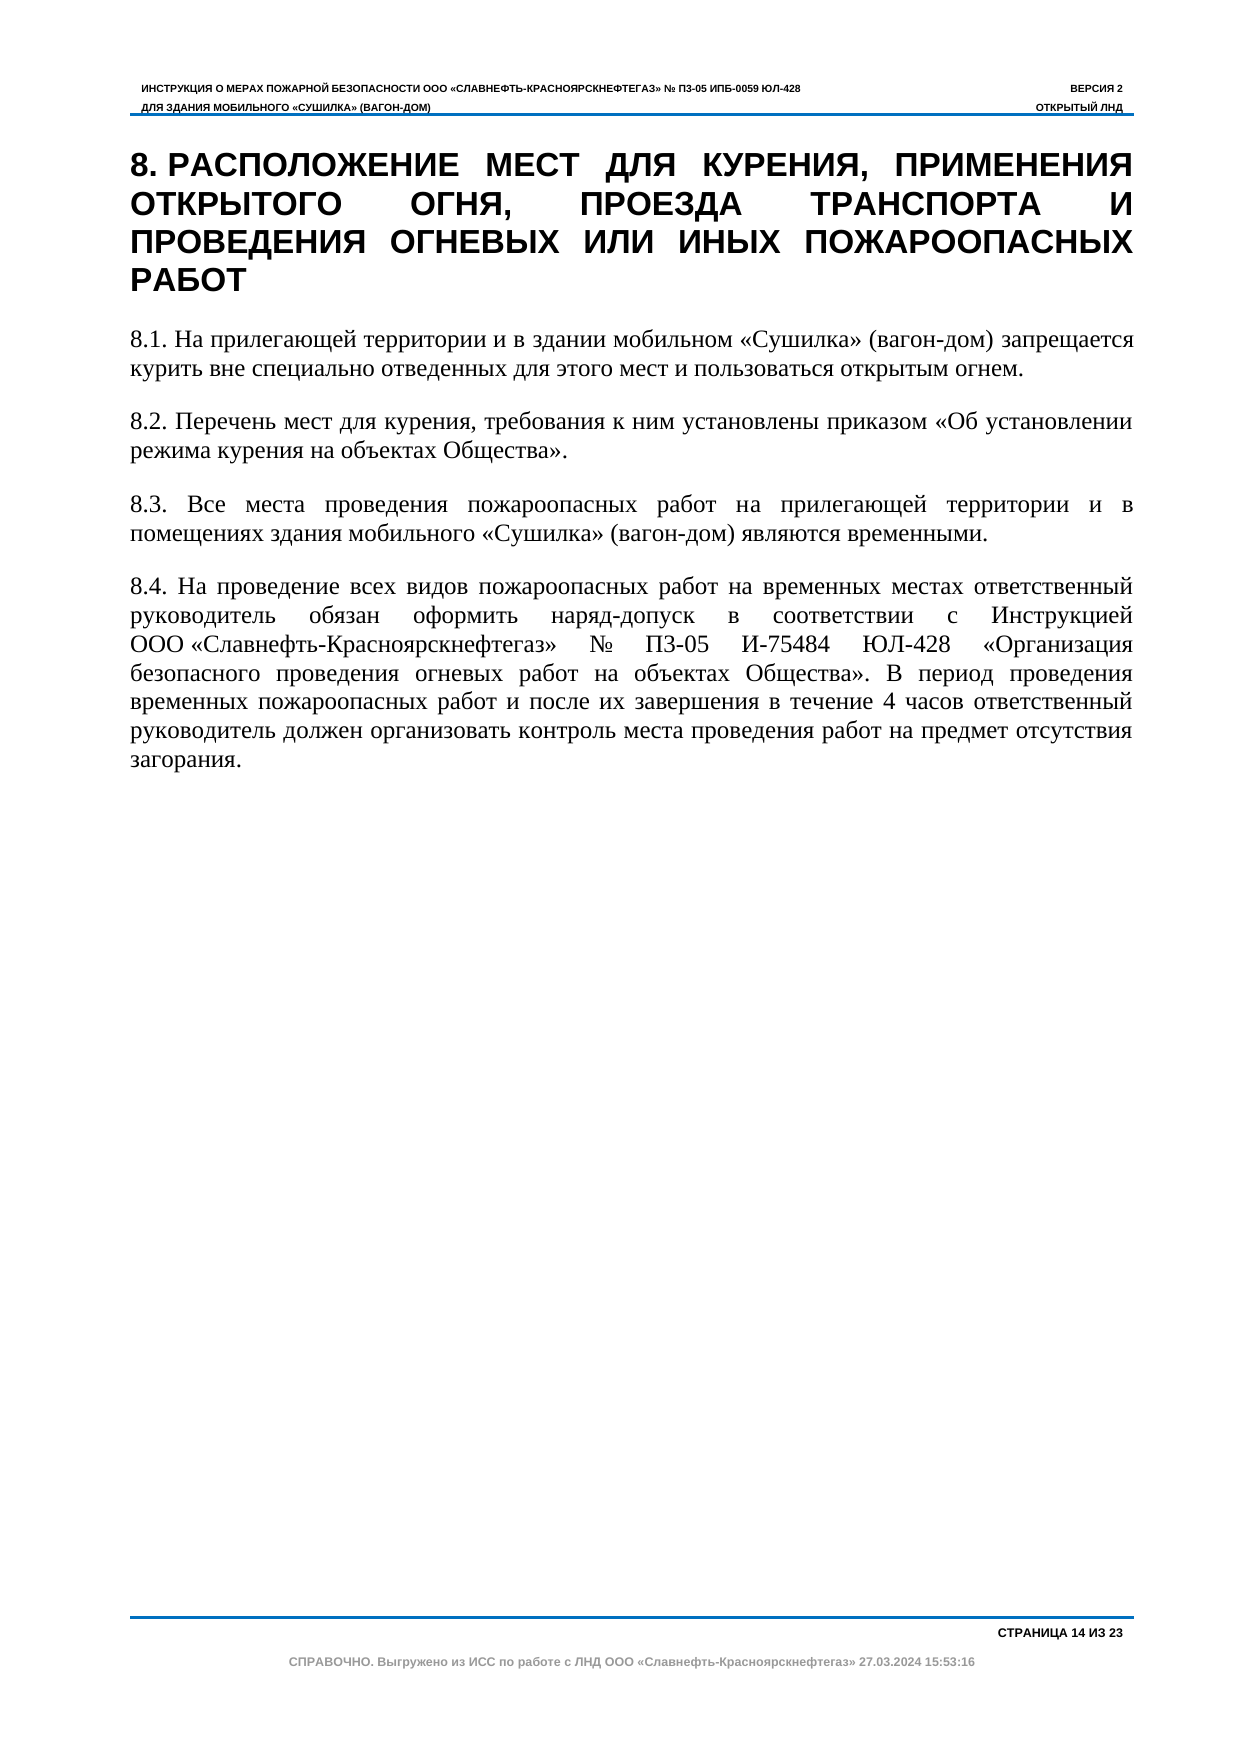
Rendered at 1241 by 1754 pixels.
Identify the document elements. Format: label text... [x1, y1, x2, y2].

text 8.3. Все места проведения пожароопасных работ на прилегающей территории и в помещениях здания мобильного «Сушилка» (вагон-дом) являются временными. [130, 489, 1134, 546]
text 8.2. Перечень мест для курения, требования к ним установлены приказом «Об установлении режима курения на объектах Общества». [130, 406, 1134, 464]
text 8.4. На проведение всех видов пожароопасных работ на временных местах ответственный руководитель обязан оформить наряд-допуск в соответствии с Инструкцией ООО «Славнефть-Красноярскнефтегаз» № П3-05 И-75484 ЮЛ-428 «Организация безопасного проведения огневых работ на объектах Общества». В период проведения временных пожароопасных работ и после их завершения в течение 4 часов ответственный руководитель должен организовать контроль места проведения работ на предмет отсутствия загорания. [130, 571, 1134, 773]
text 8.1. На прилегающей территории и в здании мобильном «Сушилка» (вагон-дом) запрещается курить вне специально отведенных для этого мест и пользоваться открытым огнем. [130, 324, 1134, 381]
subtitle 8. РАСПОЛОЖЕНИЕ МЕСТ ДЛЯ КУРЕНИЯ, ПРИМЕНЕНИЯ ОТКРЫТОГО ОГНЯ, ПРОЕЗДА ТРАНСПОРТА И ПРОВЕДЕНИЯ ОГНЕВЫХ ИЛИ ИНЫХ ПОЖАРООПАСНЫХ РАБОТ [130, 145, 1134, 299]
